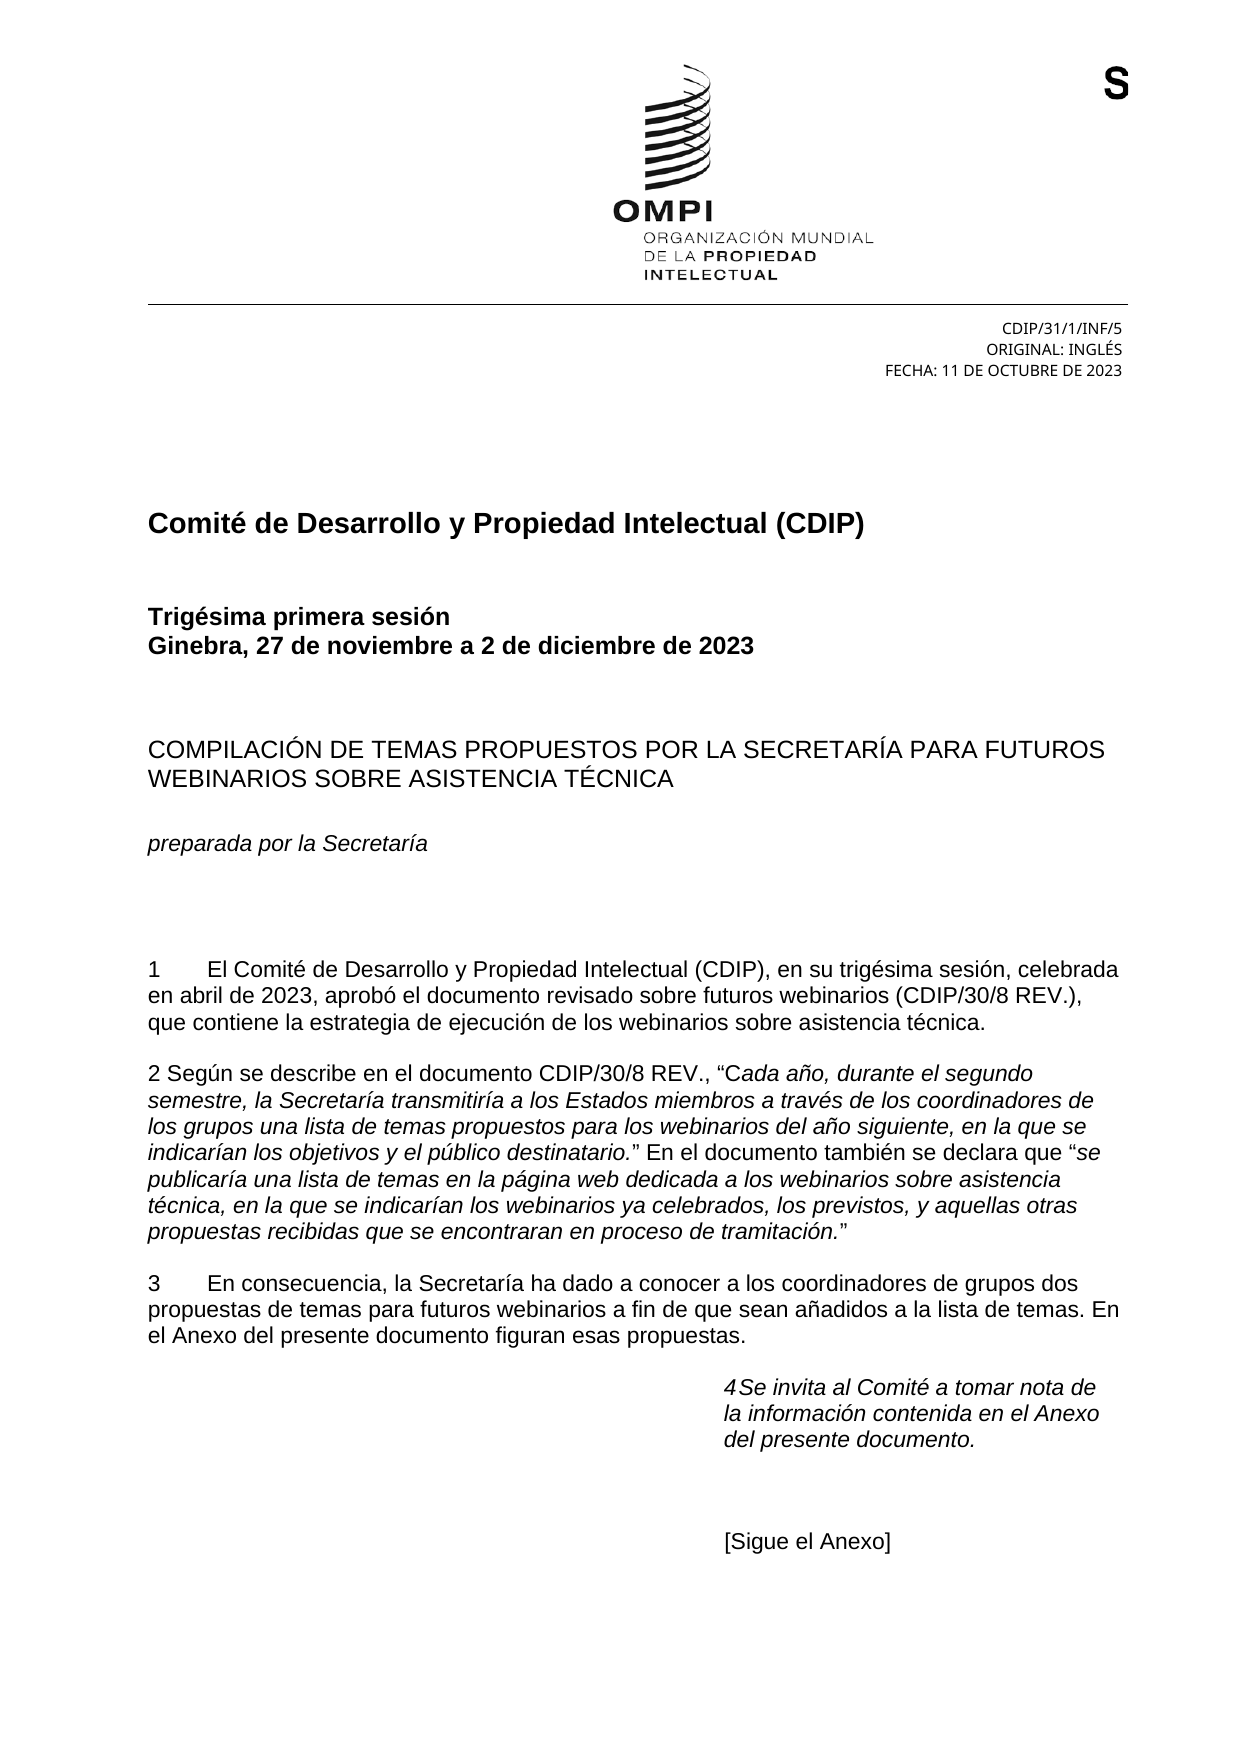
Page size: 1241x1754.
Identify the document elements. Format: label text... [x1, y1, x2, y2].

text [Sigue el Anexo] [724, 1528, 1122, 1554]
text Se invita al Comité a tomar nota de la información contenida en el Anexo del presente documento. [724, 1374, 1122, 1453]
text Según se describe en el documento CDIP/30/8 REV., “Cada año, durante el segundo semestre, la Secretaría transmitiría a los Estados miembros a través de los coordinadores de los grupos una lista de temas propuestos para los webinarios del año siguiente, en la que se indicarían los objetivos y el público destinatario.” En el documento también se declara que “se publicaría una lista de temas en la página web dedicada a los webinarios sobre asistencia técnica, en la que se indicarían los webinarios ya celebrados, los previstos, y aquellas otras propuestas recibidas que se encontraran en proceso de tramitación.” [148, 1060, 1122, 1245]
text COMPILACIÓN DE TEMAS PROPUESTOS POR LA SECRETARÍA PARA FUTUROS WEBINARIOS SOBRE ASISTENCIA TÉCNICA [148, 735, 1122, 792]
text preparada por la Secretaría [148, 830, 1122, 856]
text En consecuencia, la Secretaría ha dado a conocer a los coordinadores de grupos dos propuestas de temas para futuros webinarios a fin de que sean añadidos a la lista de temas. En el Anexo del presente documento figuran esas propuestas. [148, 1270, 1122, 1349]
text El Comité de Desarrollo y Propiedad Intelectual (CDIP), en su trigésima sesión, celebrada en abril de 2023, aprobó el documento revisado sobre futuros webinarios (CDIP/30/8 REV.), que contiene la estrategia de ejecución de los webinarios sobre asistencia técnica. [148, 956, 1122, 1035]
text Ginebra, 27 de noviembre a 2 de diciembre de 2023 [148, 631, 1122, 660]
picture [611, 59, 1129, 281]
subtitle Comité de Desarrollo y Propiedad Intelectual (CDIP) [148, 506, 1122, 540]
text fecha: 11 de octubre de 2023 [148, 360, 1122, 381]
text ORIGINAL: inglés [148, 339, 1122, 360]
text Trigésima primera sesión [148, 602, 1122, 631]
text CDIP/31/1/inf/5 [148, 317, 1122, 339]
